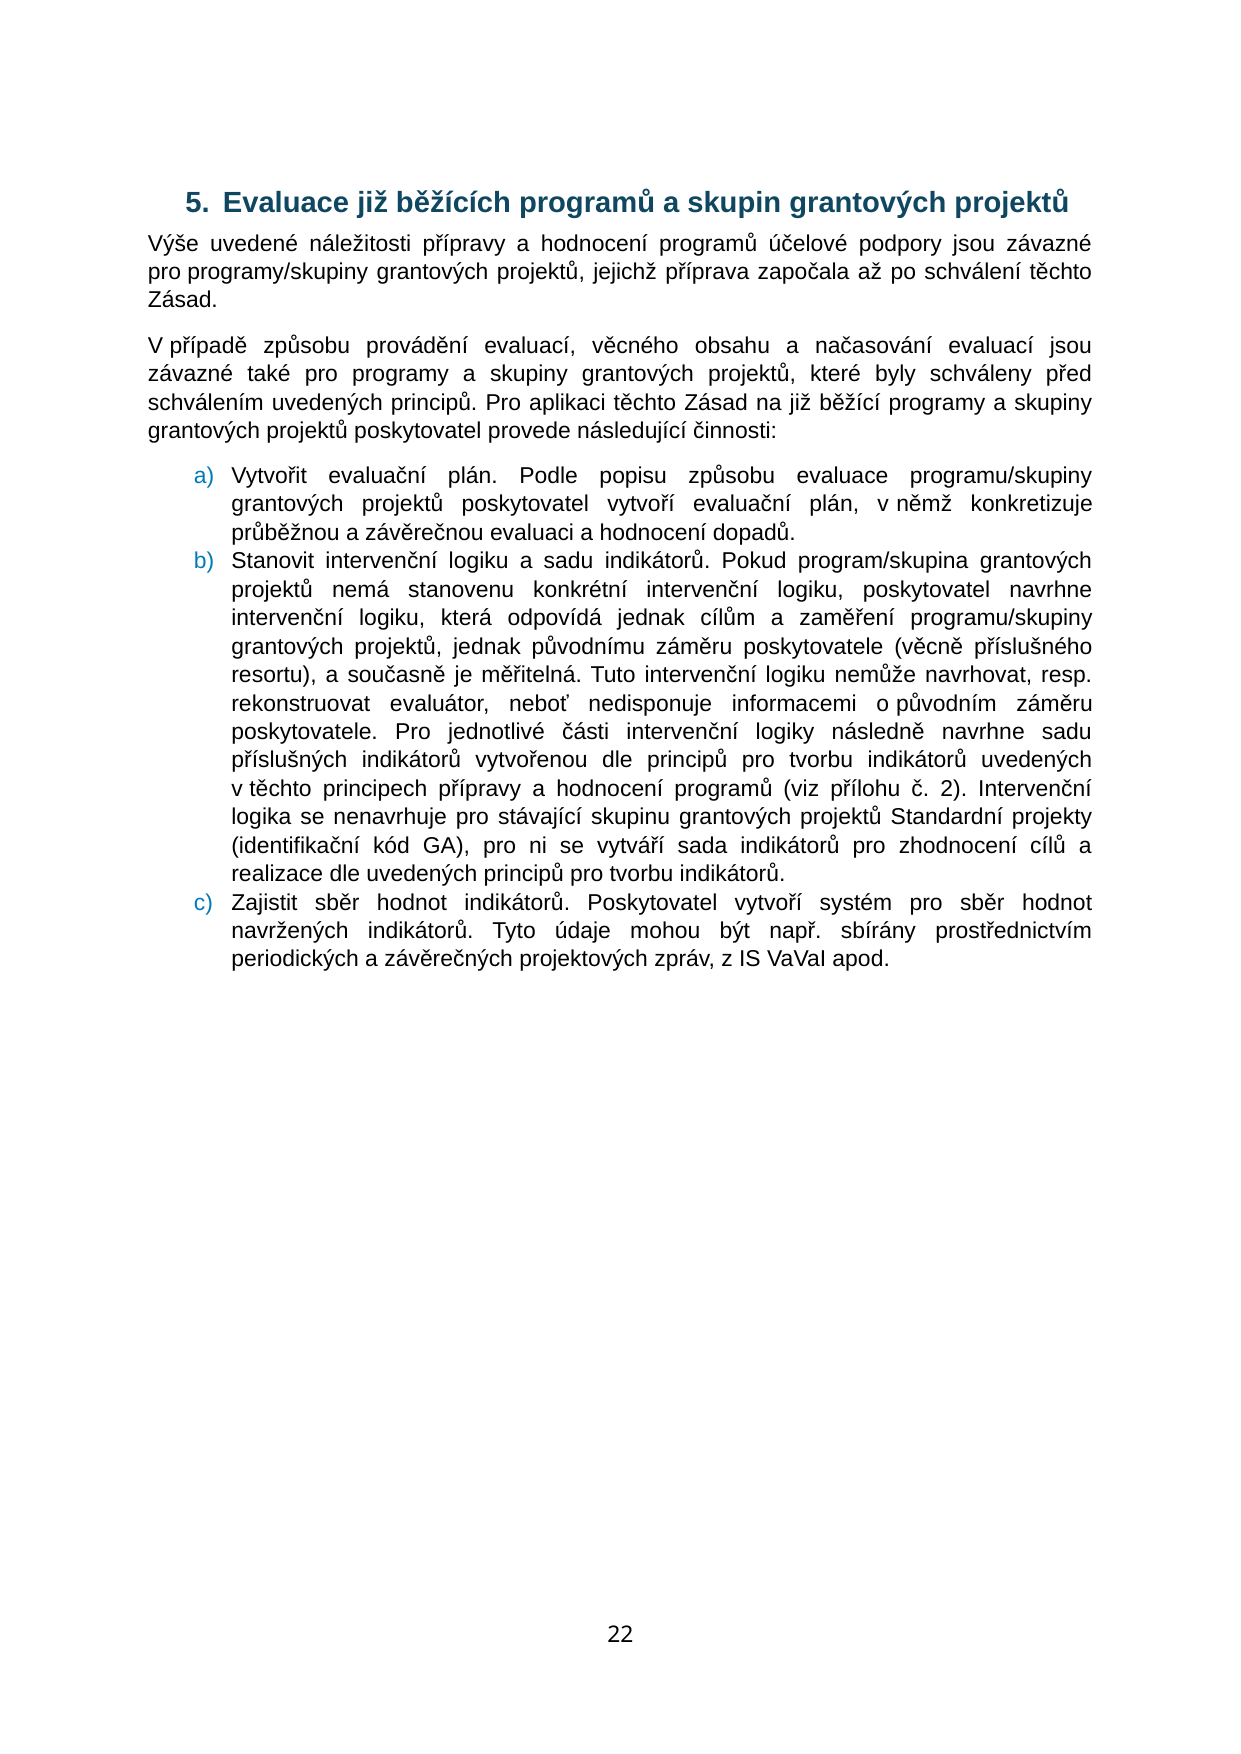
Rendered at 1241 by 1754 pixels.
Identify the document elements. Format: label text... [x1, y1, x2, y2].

subtitle Evaluace již běžících programů a skupin grantových projektů [185, 185, 1093, 219]
list Vytvořit evaluační plán. Podle popisu způsobu evaluace programu/skupiny grantových projektů poskytovatel vytvoří evaluační plán, v němž konkretizuje průběžnou a závěrečnou evaluaci a hodnocení dopadů. [194, 462, 1093, 545]
text V případě způsobu provádění evaluací, věcného obsahu a načasování evaluací jsou závazné také pro programy a skupiny grantových projektů, které byly schváleny před schválením uvedených principů. Pro aplikaci těchto Zásad na již běžící programy a skupiny grantových projektů poskytovatel provede následující činnosti: [148, 332, 1093, 443]
list Stanovit intervenční logiku a sadu indikátorů. Pokud program/skupina grantových projektů nemá stanovenu konkrétní intervenční logiku, poskytovatel navrhne intervenční logiku, která odpovídá jednak cílům a zaměření programu/skupiny grantových projektů, jednak původnímu záměru poskytovatele (věcně příslušného resortu), a současně je měřitelná. Tuto intervenční logiku nemůže navrhovat, resp. rekonstruovat evaluátor, neboť nedisponuje informacemi o původním záměru poskytovatele. Pro jednotlivé části intervenční logiky následně navrhne sadu příslušných indikátorů vytvořenou dle principů pro tvorbu indikátorů uvedených v těchto principech přípravy a hodnocení programů (viz přílohu č. 2). Intervenční logika se nenavrhuje pro stávající skupinu grantových projektů Standardní projekty (identifikační kód GA), pro ni se vytváří sada indikátorů pro zhodnocení cílů a realizace dle uvedených principů pro tvorbu indikátorů. [194, 547, 1093, 886]
text Výše uvedené náležitosti přípravy a hodnocení programů účelové podpory jsou závazné pro programy/skupiny grantových projektů, jejichž příprava započala až po schválení těchto Zásad. [148, 229, 1093, 313]
list Zajistit sběr hodnot indikátorů. Poskytovatel vytvoří systém pro sběr hodnot navržených indikátorů. Tyto údaje mohou být např. sbírány prostřednictvím periodických a závěrečných projektových zpráv, z IS VaVaI apod. [194, 888, 1093, 972]
